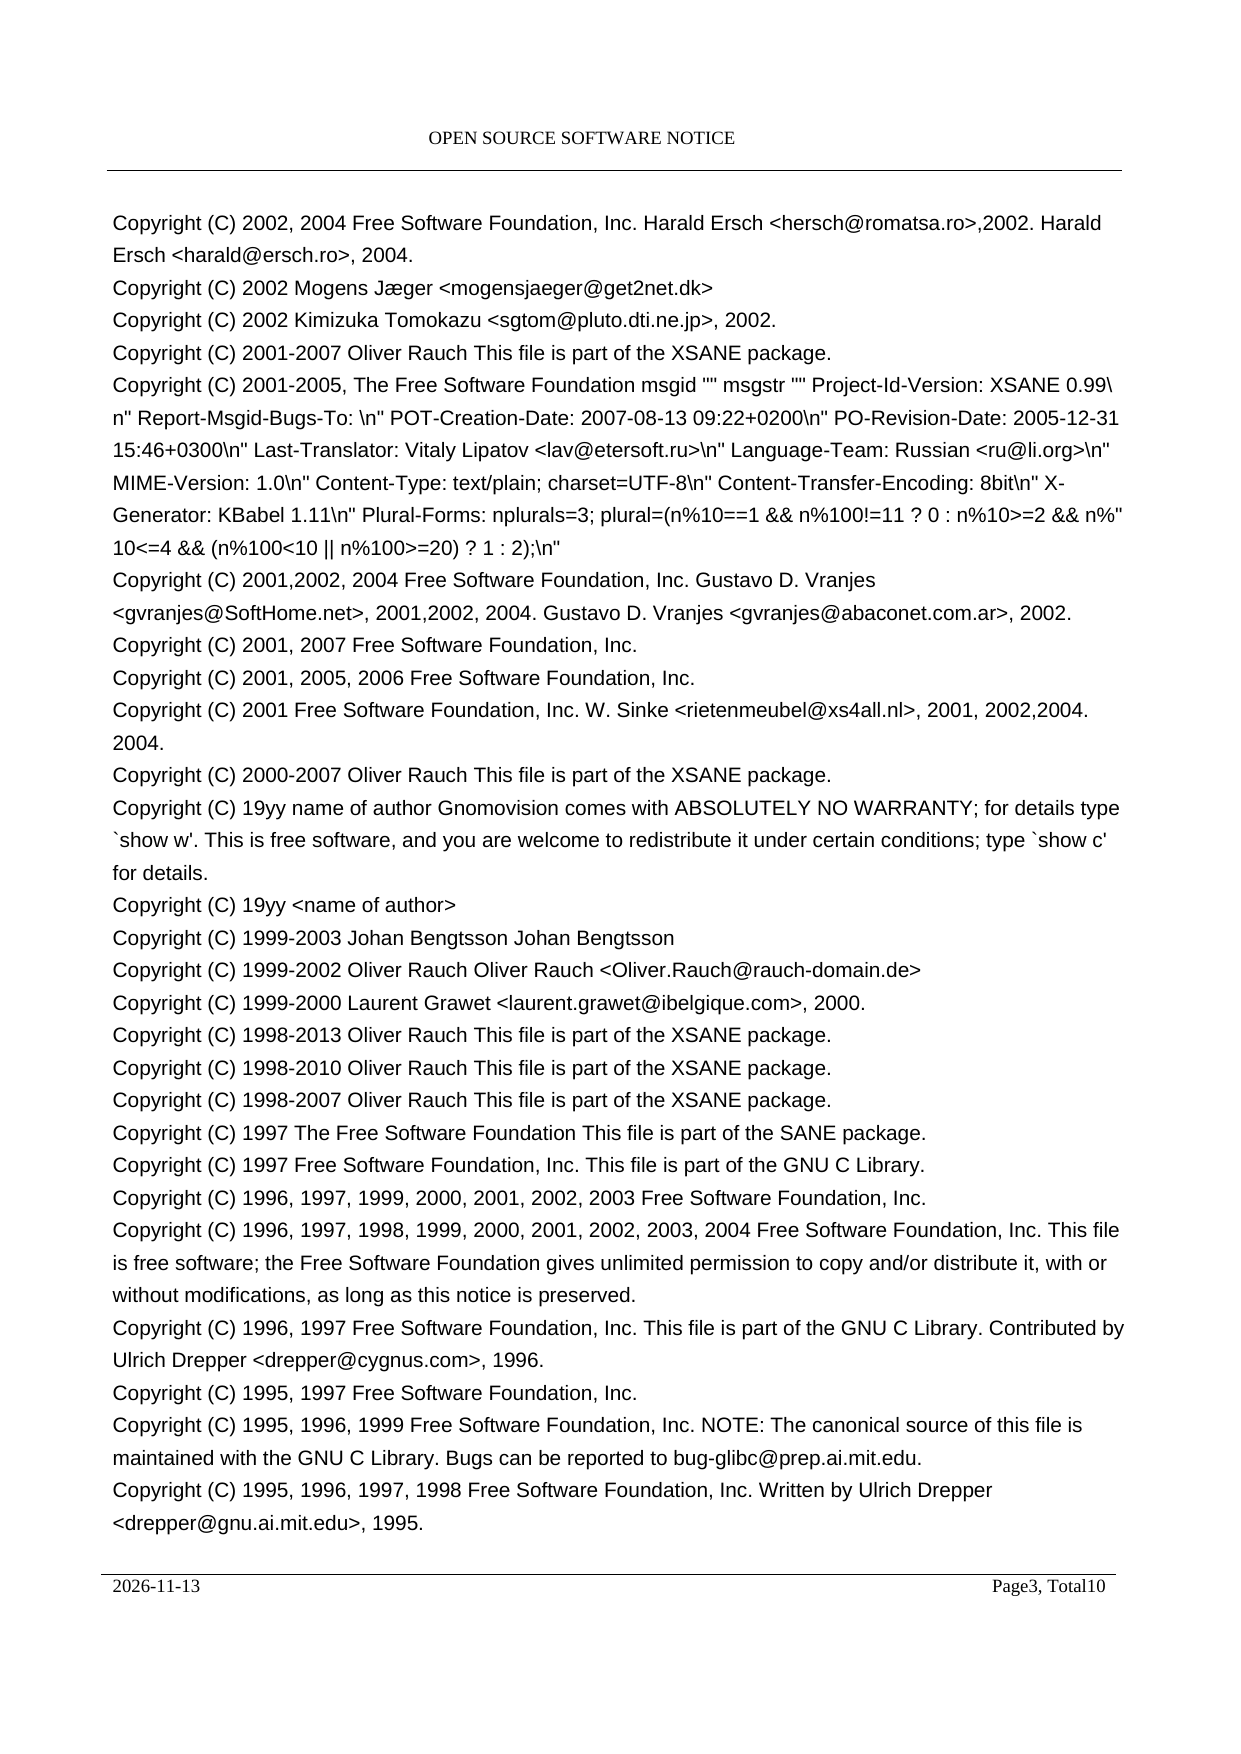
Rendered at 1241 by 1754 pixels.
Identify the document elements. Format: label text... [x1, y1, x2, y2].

text Copyright (C) 1999-2002 Oliver Rauch Oliver Rauch <Oliver.Rauch@rauch-domain.de> [112, 954, 1128, 986]
text Copyright (C) 1998-2007 Oliver Rauch This file is part of the XSANE package. [112, 1084, 1128, 1116]
text Copyright (C) 1998-2013 Oliver Rauch This file is part of the XSANE package. [112, 1019, 1128, 1051]
text Copyright (C) 1999-2003 Johan Bengtsson Johan Bengtsson [112, 921, 1128, 954]
text Copyright (C) 2001-2007 Oliver Rauch This file is part of the XSANE package. [112, 336, 1128, 369]
text Copyright (C) 2000-2007 Oliver Rauch This file is part of the XSANE package. [112, 759, 1128, 791]
text Copyright (C) 19yy name of author Gnomovision comes with ABSOLUTELY NO WARRANTY; for details type `show w'. This is free software, and you are welcome to redistribute it under certain conditions; type `show c' for details. [112, 791, 1128, 889]
text Copyright (C) 1998-2010 Oliver Rauch This file is part of the XSANE package. [112, 1051, 1128, 1084]
text Copyright (C) 1996, 1997 Free Software Foundation, Inc. This file is part of the GNU C Library. Contributed by Ulrich Drepper <drepper@cygnus.com>, 1996. [112, 1311, 1128, 1376]
text Copyright (C) 2001, 2005, 2006 Free Software Foundation, Inc. [112, 661, 1128, 694]
text Copyright (C) 2001-2005, The Free Software Foundation msgid "" msgstr "" Project-Id-Version: XSANE 0.99\n" Report-Msgid-Bugs-To: \n" POT-Creation-Date: 2007-08-13 09:22+0200\n" PO-Revision-Date: 2005-12-31 15:46+0300\n" Last-Translator: Vitaly Lipatov <lav@etersoft.ru>\n" Language-Team: Russian <ru@li.org>\n" MIME-Version: 1.0\n" Content-Type: text/plain; charset=UTF-8\n" Content-Transfer-Encoding: 8bit\n" X-Generator: KBabel 1.11\n" Plural-Forms: nplurals=3; plural=(n%10==1 && n%100!=11 ? 0 : n%10>=2 && n%" 10<=4 && (n%100<10 || n%100>=20) ? 1 : 2);\n" [112, 369, 1128, 564]
text Copyright (C) 2001,2002, 2004 Free Software Foundation, Inc. Gustavo D. Vranjes <gvranjes@SoftHome.net>, 2001,2002, 2004. Gustavo D. Vranjes <gvranjes@abaconet.com.ar>, 2002. [112, 564, 1128, 629]
text Copyright (C) 19yy <name of author> [112, 889, 1128, 921]
text Copyright (C) 1995, 1997 Free Software Foundation, Inc. [112, 1376, 1128, 1409]
text Copyright (C) 1999-2000 Laurent Grawet <laurent.grawet@ibelgique.com>, 2000. [112, 986, 1128, 1019]
text Copyright (C) 1996, 1997, 1999, 2000, 2001, 2002, 2003 Free Software Foundation, Inc. [112, 1181, 1128, 1214]
text Copyright (C) 2002 Kimizuka Tomokazu <sgtom@pluto.dti.ne.jp>, 2002. [112, 304, 1128, 336]
text Copyright (C) 1995, 1996, 1997, 1998 Free Software Foundation, Inc. Written by Ulrich Drepper <drepper@gnu.ai.mit.edu>, 1995. [112, 1474, 1128, 1539]
text Copyright (C) 1997 Free Software Foundation, Inc. This file is part of the GNU C Library. [112, 1149, 1128, 1181]
text Copyright (C) 2001 Free Software Foundation, Inc. W. Sinke <rietenmeubel@xs4all.nl>, 2001, 2002,2004. 2004. [112, 694, 1128, 759]
text Copyright (C) 2002 Mogens Jæger <mogensjaeger@get2net.dk> [112, 271, 1128, 304]
text Copyright (C) 2002, 2004 Free Software Foundation, Inc. Harald Ersch <hersch@romatsa.ro>,2002. Harald Ersch <harald@ersch.ro>, 2004. [112, 206, 1128, 271]
text Copyright (C) 1995, 1996, 1999 Free Software Foundation, Inc. NOTE: The canonical source of this file is maintained with the GNU C Library. Bugs can be reported to bug-glibc@prep.ai.mit.edu. [112, 1409, 1128, 1474]
text Copyright (C) 1996, 1997, 1998, 1999, 2000, 2001, 2002, 2003, 2004 Free Software Foundation, Inc. This file is free software; the Free Software Foundation gives unlimited permission to copy and/or distribute it, with or without modifications, as long as this notice is preserved. [112, 1214, 1128, 1311]
text Copyright (C) 2001, 2007 Free Software Foundation, Inc. [112, 629, 1128, 661]
text Copyright (C) 1997 The Free Software Foundation This file is part of the SANE package. [112, 1116, 1128, 1149]
